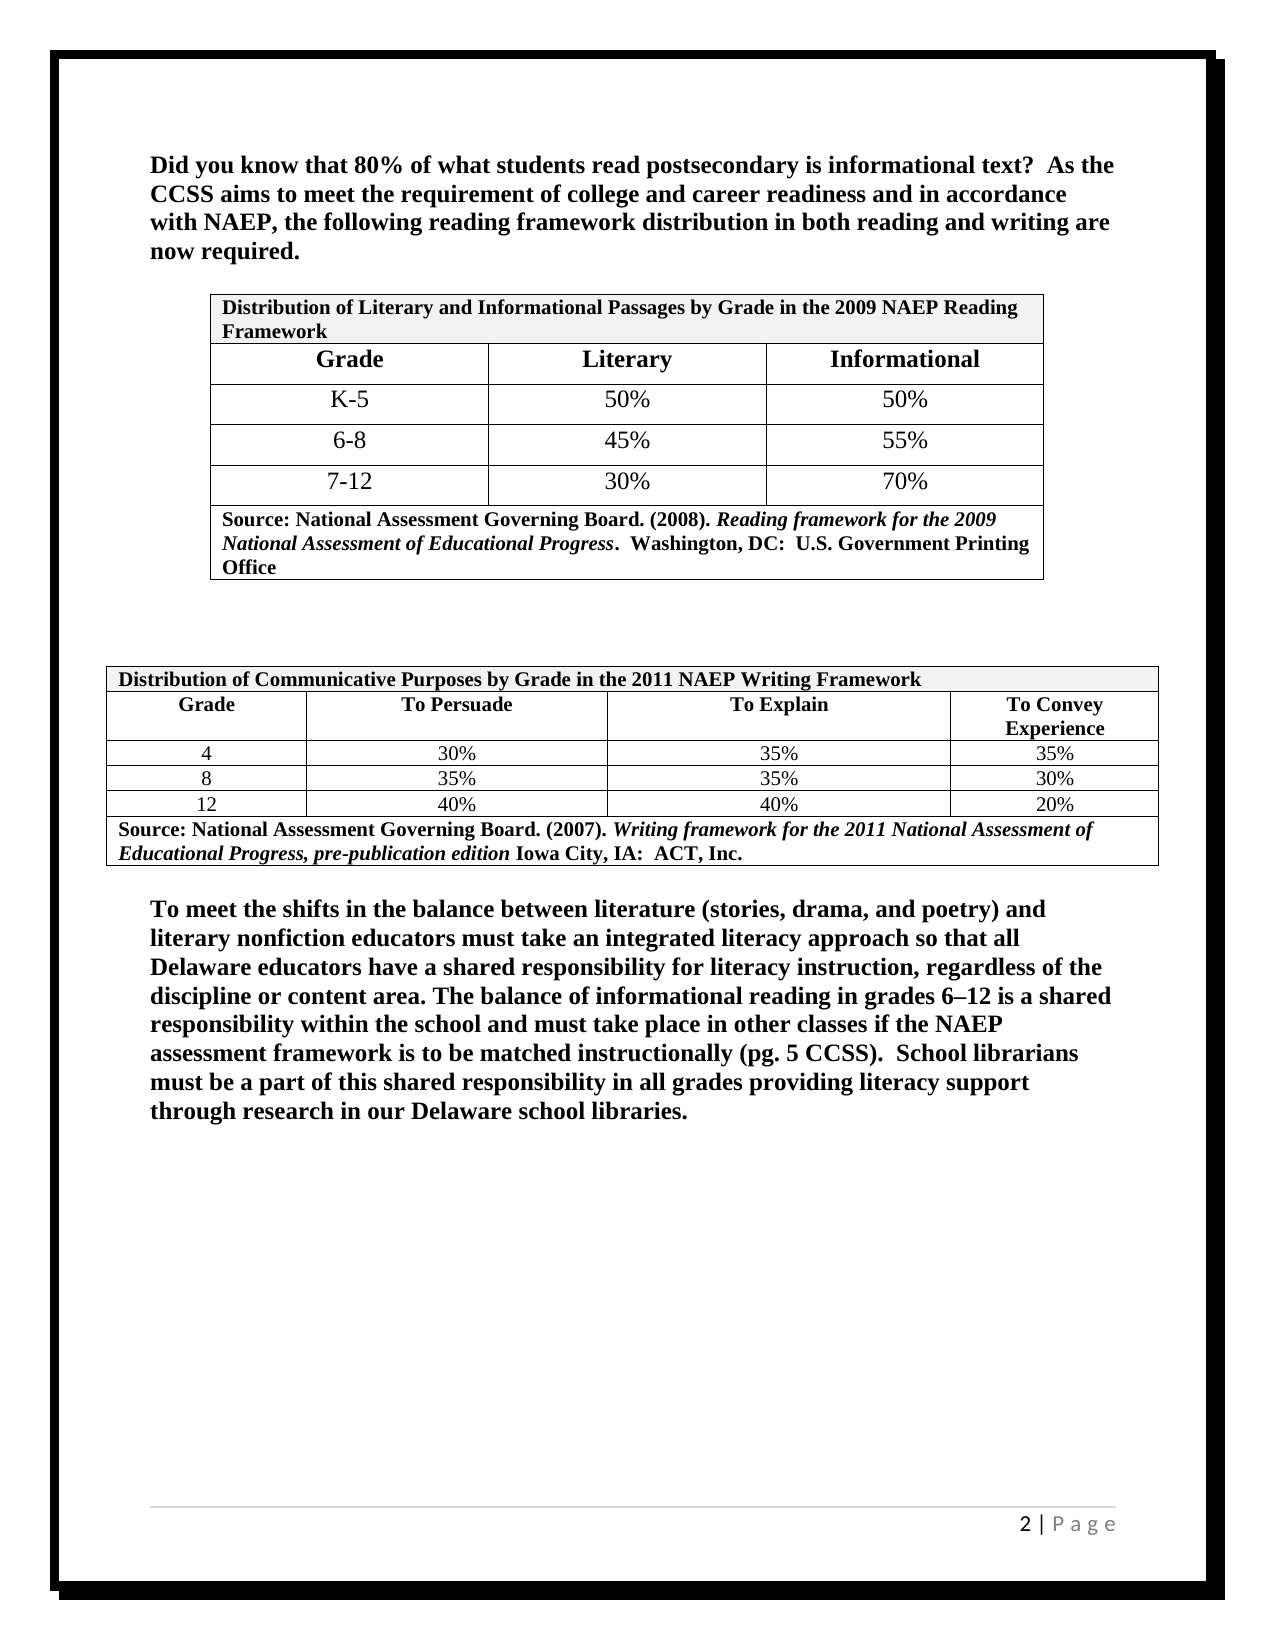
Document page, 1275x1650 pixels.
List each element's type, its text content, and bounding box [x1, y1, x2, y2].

table_cell 12 [107, 791, 306, 816]
text To meet the shifts in the balance between literature (stories, drama, and poetry) and literary nonfiction educators must take an integrated literacy approach so that all Delaware educators have a shared responsibility for literacy instruction, regardless of the discipline or content area. The balance of informational reading in grades 6–12 is a shared responsibility within the school and must take place in other classes if the NAEP assessment framework is to be matched instructionally (pg. 5 CCSS). School librarians must be a part of this shared responsibility in all grades providing literacy support through research in our Delaware school libraries. [150, 894, 1116, 1124]
table_cell Source: National Assessment Governing Board. (2008). Reading framework for the 2009 National Assessment of Educational Progress. Washington, DC: U.S. Government Printing Office [211, 506, 1043, 579]
table_cell 35% [608, 741, 950, 765]
table_cell To Explain [608, 692, 950, 740]
text Did you know that 80% of what students read postsecondary is informational text? As the CCSS aims to meet the requirement of college and career readiness and in accordance with NAEP, the following reading framework distribution in both reading and writing are now required. [150, 150, 1116, 265]
table_cell Grade [107, 692, 306, 740]
table_cell 40% [608, 791, 950, 816]
table_cell 30% [307, 741, 607, 765]
table_cell 7-12 [211, 466, 488, 505]
table_cell 40% [307, 791, 607, 816]
table_cell Literary [489, 344, 766, 383]
table_cell 35% [951, 741, 1158, 765]
table_cell 50% [767, 385, 1043, 424]
table_cell To Convey Experience [951, 692, 1158, 740]
table_cell 20% [951, 791, 1158, 816]
table_cell 35% [307, 766, 607, 790]
table_cell 30% [489, 466, 766, 505]
table_cell 50% [489, 385, 766, 424]
table_cell K-5 [211, 385, 488, 424]
table_cell Grade [211, 344, 488, 383]
table_cell 45% [489, 425, 766, 465]
table_cell 55% [767, 425, 1043, 465]
table_cell To Persuade [307, 692, 607, 740]
table_cell Source: National Assessment Governing Board. (2007). Writing framework for the 2011 National Assessment of Educational Progress, pre-publication edition Iowa City, IA: ACT, Inc. [107, 817, 1158, 865]
table_header Distribution of Literary and Informational Passages by Grade in the 2009 NAEP Reading Framework [211, 295, 1043, 343]
table_cell 35% [608, 766, 950, 790]
table_cell 8 [107, 766, 306, 790]
table_cell 6-8 [211, 425, 488, 465]
table_cell 30% [951, 766, 1158, 790]
table_header Distribution of Communicative Purposes by Grade in the 2011 NAEP Writing Framework [107, 667, 1158, 691]
table_cell 70% [767, 466, 1043, 505]
table_cell Informational [767, 344, 1043, 383]
table_cell 4 [107, 741, 306, 765]
